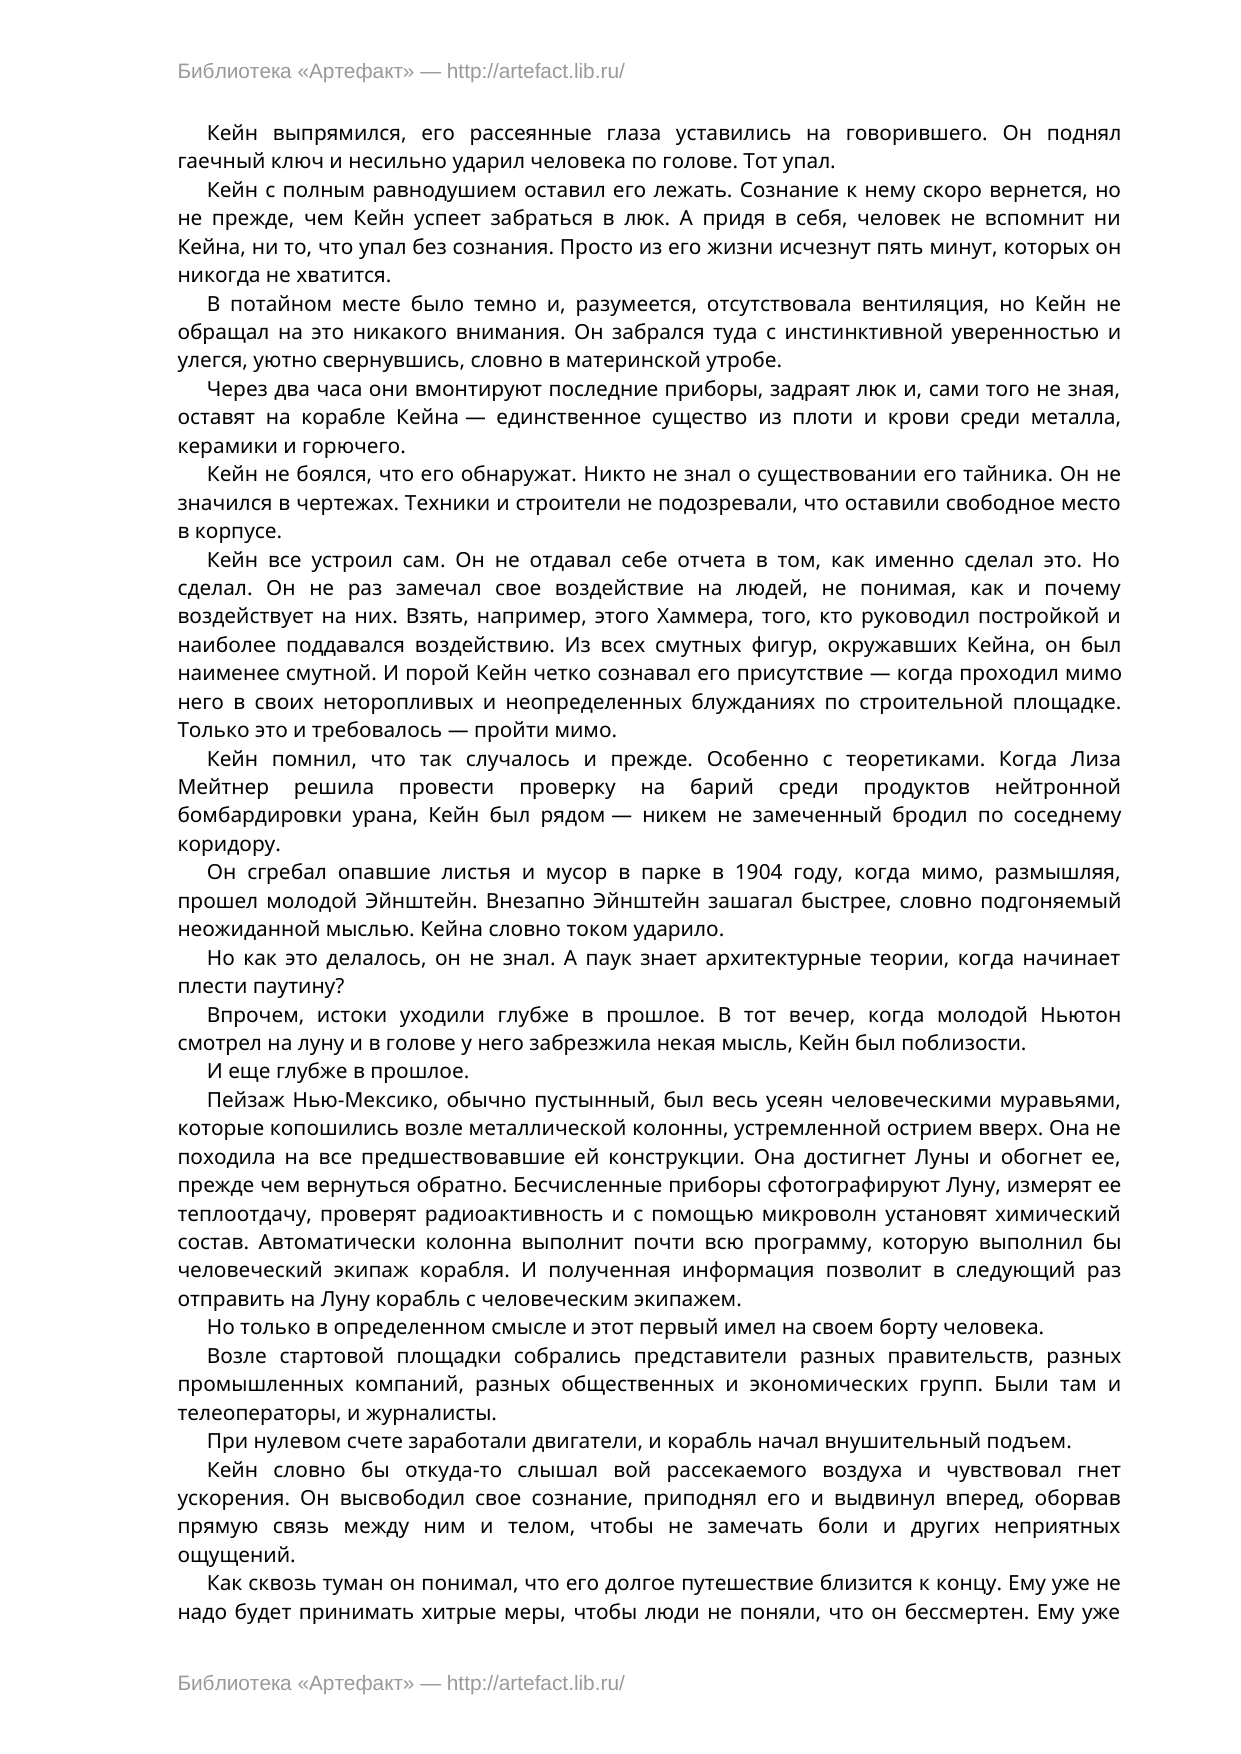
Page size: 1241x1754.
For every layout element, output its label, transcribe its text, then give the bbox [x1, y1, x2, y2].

text Впрочем, истоки уходили глубже в прошлое. В тот вечер, когда молодой Ньютон смотрел на луну и в голове у него забрезжила некая мысль, Кейн был поблизости. [177, 1000, 1122, 1057]
text Кейн все устроил сам. Он не отдавал себе отчета в том, как именно сделал это. Но сделал. Он не раз замечал свое воздействие на людей, не понимая, как и почему воздействует на них. Взять, например, этого Хаммера, того, кто руководил постройкой и наиболее поддавался воздействию. Из всех смутных фигур, окружавших Кейна, он был наименее смутной. И порой Кейн четко сознавал его присутствие — когда проходил мимо него в своих неторопливых и неопределенных блужданиях по строительной площадке. Только это и требовалось — пройти мимо. [177, 545, 1122, 744]
text Кейн словно бы откуда-то слышал вой рассекаемого воздуха и чувствовал гнет ускорения. Он высвободил свое сознание, приподнял его и выдвинул вперед, оборвав прямую связь между ним и телом, чтобы не замечать боли и других неприятных ощущений. [177, 1455, 1122, 1568]
text Кейн выпрямился, его рассеянные глаза уставились на говорившего. Он поднял гаечный ключ и несильно ударил человека по голове. Тот упал. [177, 118, 1122, 175]
text Пейзаж Нью-Мексико, обычно пустынный, был весь усеян человеческими муравьями, которые копошились возле металлической колонны, устремленной острием вверх. Она не походила на все предшествовавшие ей конструкции. Она достигнет Луны и обогнет ее, прежде чем вернуться обратно. Бесчисленные приборы сфотографируют Луну, измерят ее теплоотдачу, проверят радиоактивность и с помощью микроволн установят химический состав. Автоматически колонна выполнит почти всю программу, которую выполнил бы человеческий экипаж корабля. И полученная информация позволит в следующий раз отправить на Луну корабль с человеческим экипажем. [177, 1085, 1122, 1312]
text Кейн помнил, что так случалось и прежде. Особенно с теоретиками. Когда Лиза Мейтнер решила провести проверку на барий среди продуктов нейтронной бомбардировки урана, Кейн был рядом — никем не замеченный бродил по соседнему коридору. [177, 744, 1122, 857]
text Но как это делалось, он не знал. А паук знает архитектурные теории, когда начинает плести паутину? [177, 943, 1122, 1000]
text При нулевом счете заработали двигатели, и корабль начал внушительный подъем. [177, 1426, 1122, 1455]
text Через два часа они вмонтируют последние приборы, задраят люк и, сами того не зная, оставят на корабле Кейна — единственное существо из плоти и крови среди металла, керамики и горючего. [177, 374, 1122, 459]
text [177, 1568, 1122, 1625]
text Возле стартовой площадки собрались представители разных правительств, разных промышленных компаний, разных общественных и экономических групп. Были там и телеоператоры, и журналисты. [177, 1341, 1122, 1426]
text Он сгребал опавшие листья и мусор в парке в 1904 году, когда мимо, размышляя, прошел молодой Эйнштейн. Внезапно Эйнштейн зашагал быстрее, словно подгоняемый неожиданной мыслью. Кейна словно током ударило. [177, 857, 1122, 943]
text Кейн с полным равнодушием оставил его лежать. Сознание к нему скоро вернется, но не прежде, чем Кейн успеет забраться в люк. А придя в себя, человек не вспомнит ни Кейна, ни то, что упал без сознания. Просто из его жизни исчезнут пять минут, которых он никогда не хватится. [177, 175, 1122, 289]
text В потайном месте было темно и, разумеется, отсутствовала вентиляция, но Кейн не обращал на это никакого внимания. Он забрался туда с инстинктивной уверенностью и улегся, уютно свернувшись, словно в материнской утробе. [177, 289, 1122, 374]
text И еще глубже в прошлое. [177, 1057, 1122, 1085]
text Кейн не боялся, что его обнаружат. Никто не знал о существовании его тайника. Он не значился в чертежах. Техники и строители не подозревали, что оставили свободное место в корпусе. [177, 459, 1122, 545]
text Но только в определенном смысле и этот первый имел на своем борту человека. [177, 1312, 1122, 1341]
